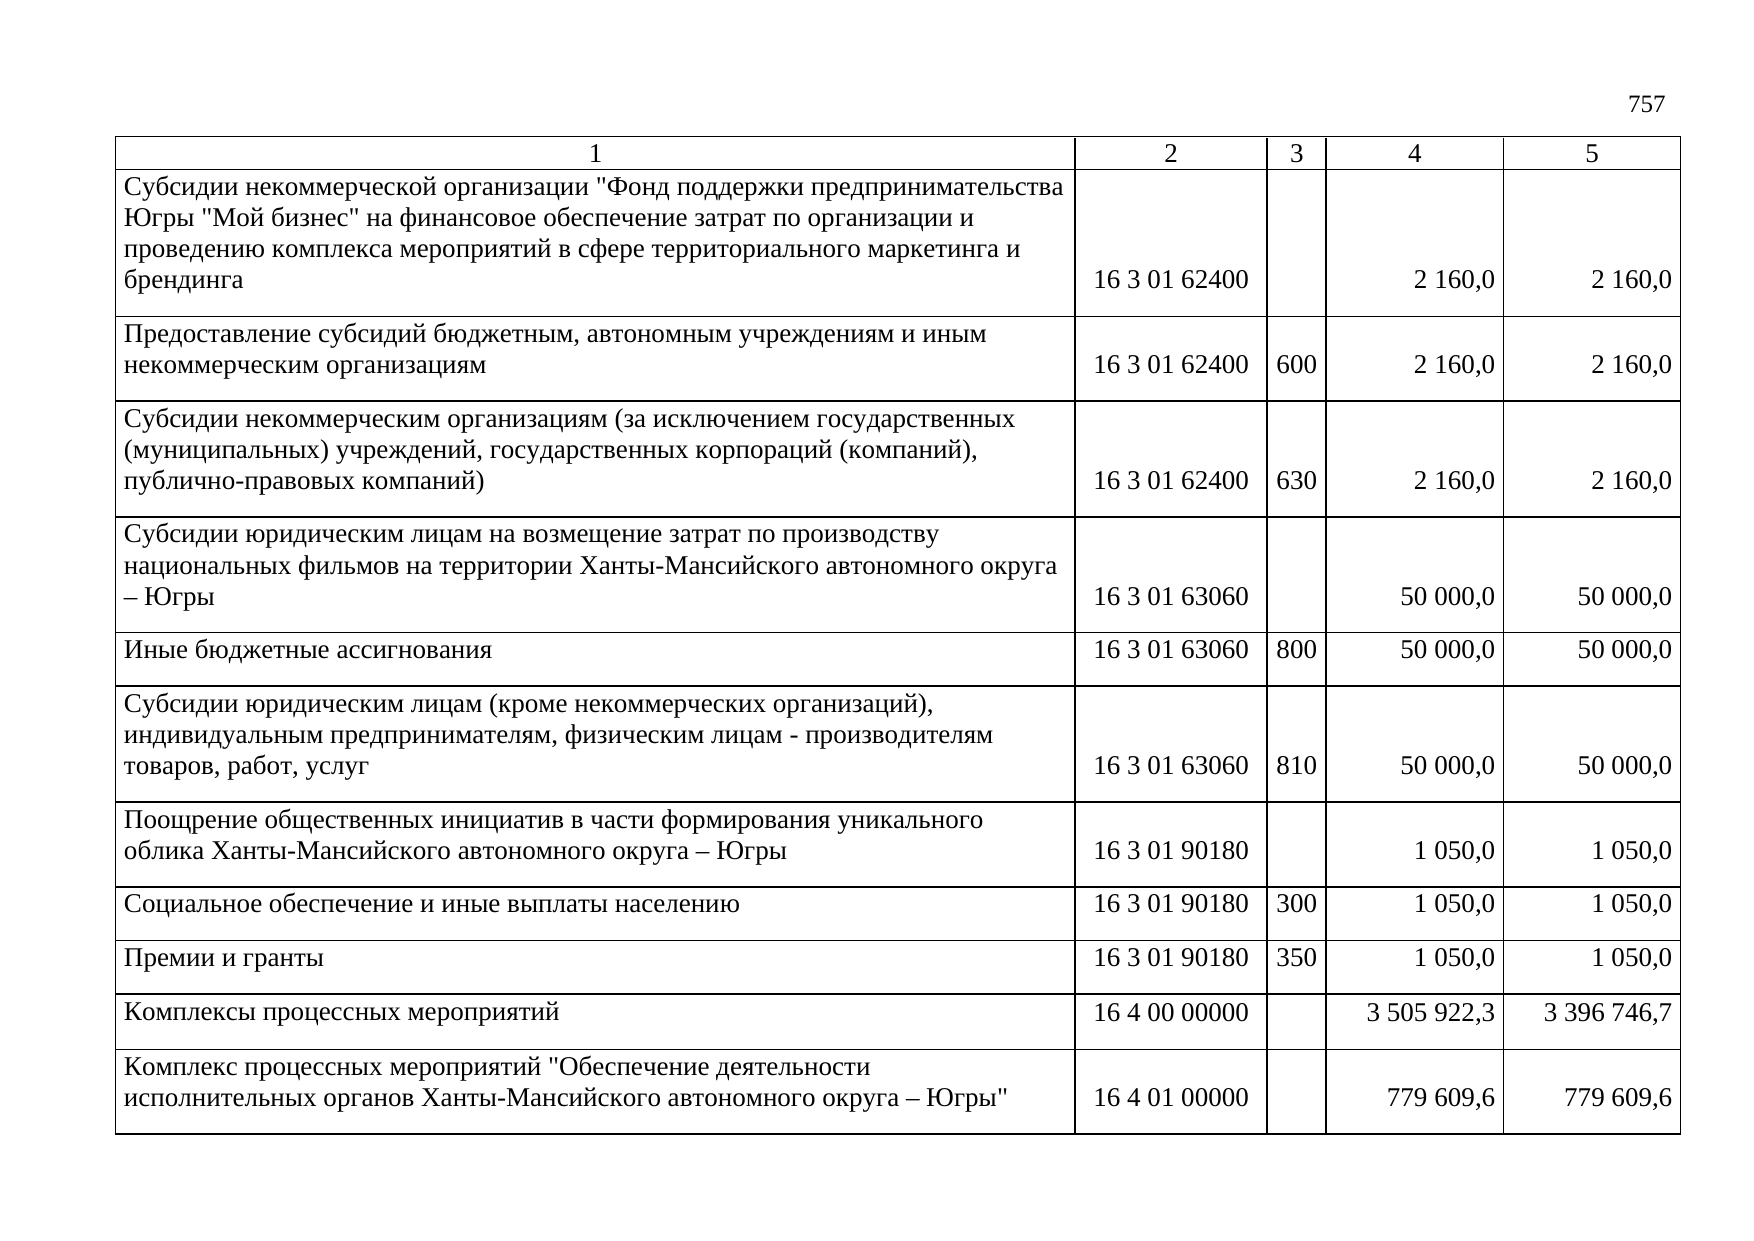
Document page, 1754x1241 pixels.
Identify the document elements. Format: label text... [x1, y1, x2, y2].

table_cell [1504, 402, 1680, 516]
table_header 2 [1076, 137, 1267, 168]
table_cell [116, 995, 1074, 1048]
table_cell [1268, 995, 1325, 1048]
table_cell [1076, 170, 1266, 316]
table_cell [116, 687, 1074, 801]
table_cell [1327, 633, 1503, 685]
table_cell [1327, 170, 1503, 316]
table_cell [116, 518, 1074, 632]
table_header 5 [1504, 137, 1680, 168]
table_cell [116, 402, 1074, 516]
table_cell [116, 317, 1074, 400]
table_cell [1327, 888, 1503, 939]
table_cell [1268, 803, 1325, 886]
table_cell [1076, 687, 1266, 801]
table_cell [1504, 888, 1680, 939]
table_header 3 [1268, 137, 1326, 168]
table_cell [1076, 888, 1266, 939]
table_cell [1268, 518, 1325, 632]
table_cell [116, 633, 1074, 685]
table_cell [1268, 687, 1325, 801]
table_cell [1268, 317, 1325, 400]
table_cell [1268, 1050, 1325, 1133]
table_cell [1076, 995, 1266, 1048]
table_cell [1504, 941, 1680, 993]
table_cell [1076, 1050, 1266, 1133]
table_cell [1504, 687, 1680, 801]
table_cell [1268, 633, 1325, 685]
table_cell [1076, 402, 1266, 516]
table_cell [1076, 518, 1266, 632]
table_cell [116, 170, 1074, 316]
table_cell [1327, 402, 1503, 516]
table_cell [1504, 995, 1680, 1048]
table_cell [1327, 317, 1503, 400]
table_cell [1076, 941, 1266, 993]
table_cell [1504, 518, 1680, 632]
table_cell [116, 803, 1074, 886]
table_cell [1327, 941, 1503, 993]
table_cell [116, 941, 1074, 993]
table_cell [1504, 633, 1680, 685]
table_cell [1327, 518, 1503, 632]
table_header 4 [1327, 137, 1503, 168]
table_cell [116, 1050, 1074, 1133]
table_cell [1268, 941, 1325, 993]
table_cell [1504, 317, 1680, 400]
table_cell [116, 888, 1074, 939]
table_header 1 [116, 137, 1075, 168]
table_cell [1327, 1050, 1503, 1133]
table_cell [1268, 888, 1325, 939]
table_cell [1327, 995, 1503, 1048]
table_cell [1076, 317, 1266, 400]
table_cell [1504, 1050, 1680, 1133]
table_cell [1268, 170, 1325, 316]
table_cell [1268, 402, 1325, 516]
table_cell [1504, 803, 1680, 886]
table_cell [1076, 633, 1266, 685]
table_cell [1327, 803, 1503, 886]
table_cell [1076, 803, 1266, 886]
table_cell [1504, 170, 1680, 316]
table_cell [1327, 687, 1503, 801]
